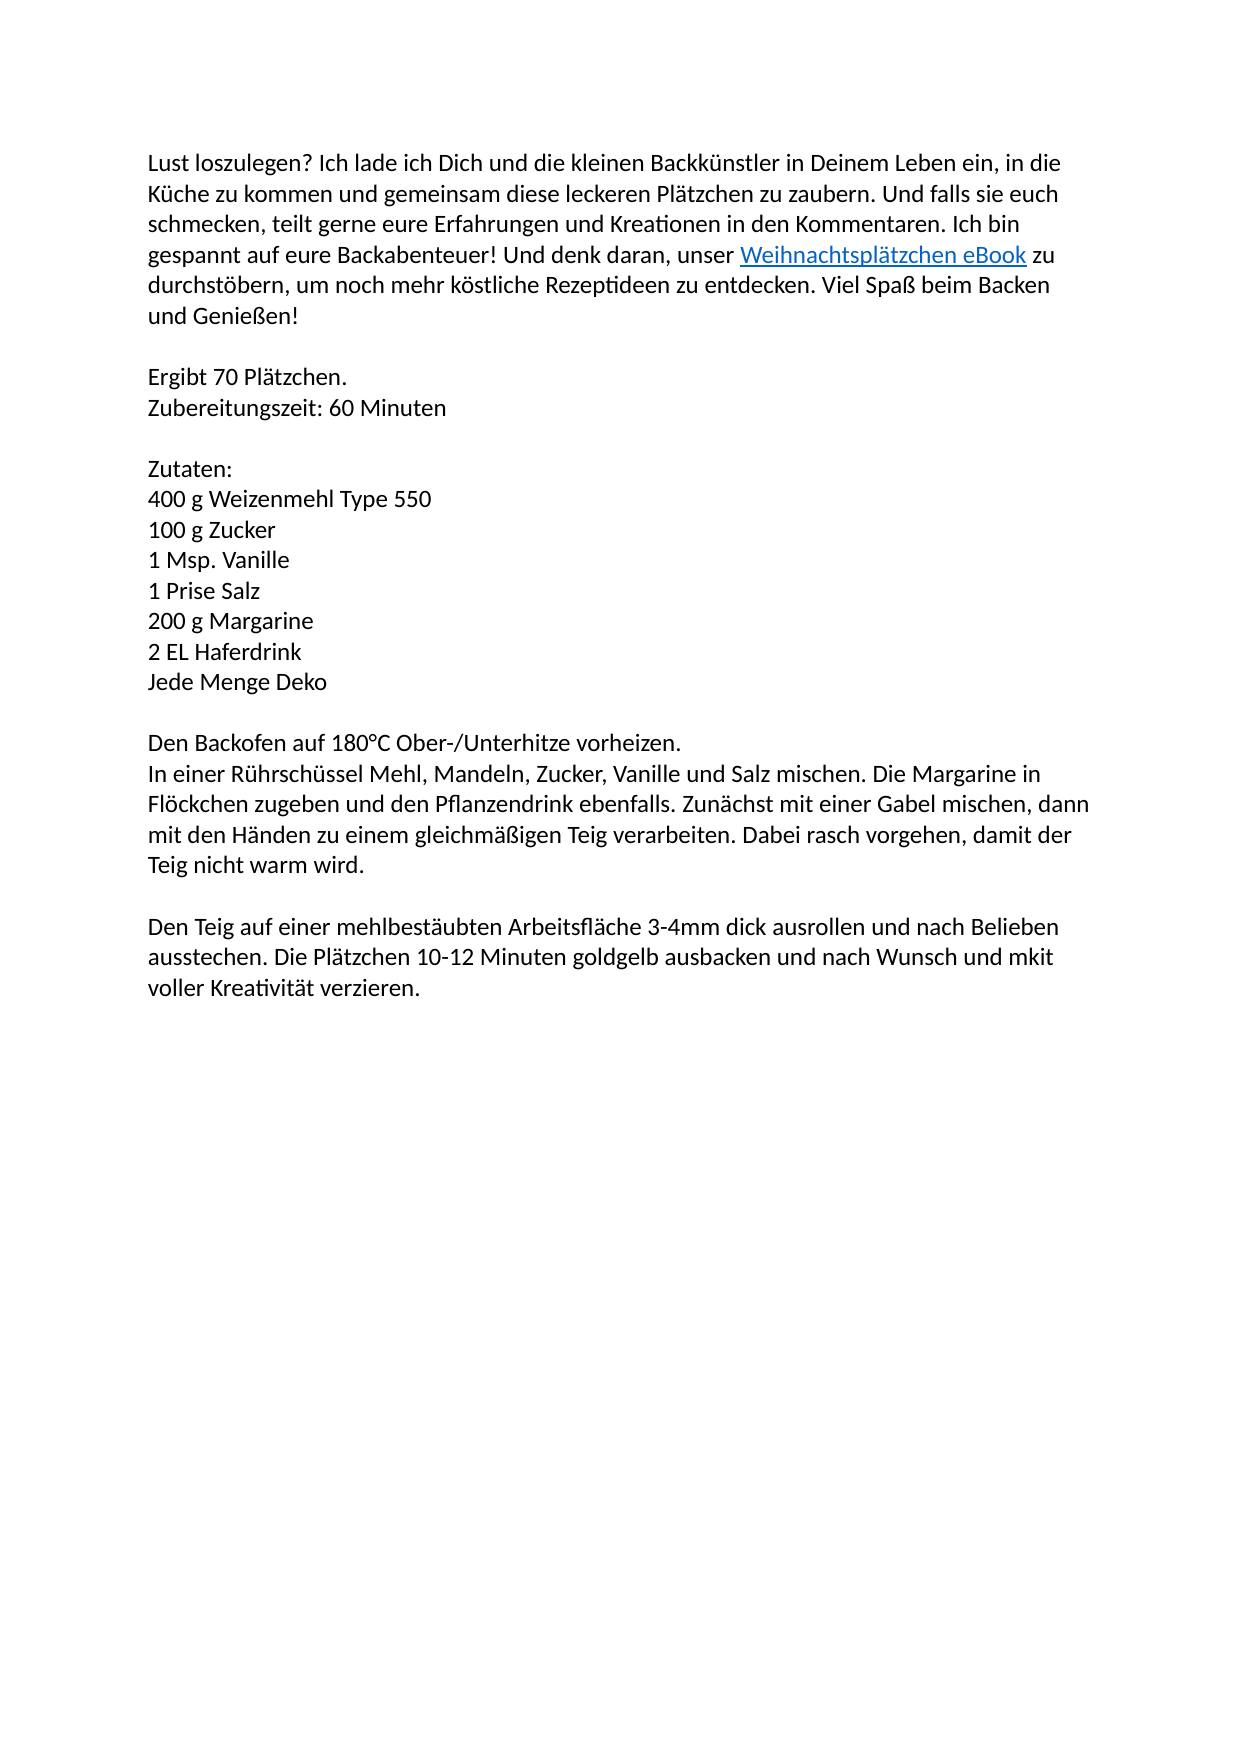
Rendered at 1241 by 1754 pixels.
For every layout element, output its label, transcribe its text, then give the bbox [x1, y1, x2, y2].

text Den Teig auf einer mehlbestäubten Arbeitsfläche 3-4mm dick ausrollen und nach Belieben ausstechen. Die Plätzchen 10-12 Minuten goldgelb ausbacken und nach Wunsch und mkit voller Kreativität verzieren. [148, 911, 1093, 1002]
text 1 Prise Salz [148, 575, 1093, 605]
text Lust loszulegen? Ich lade ich Dich und die kleinen Backkünstler in Deinem Leben ein, in die Küche zu kommen und gemeinsam diese leckeren Plätzchen zu zaubern. Und falls sie euch schmecken, teilt gerne eure Erfahrungen und Kreationen in den Kommentaren. Ich bin gespannt auf eure Backabenteuer! Und denk daran, unser Weihnachtsplätzchen eBook zu durchstöbern, um noch mehr köstliche Rezeptideen zu entdecken. Viel Spaß beim Backen und Genießen! [148, 148, 1093, 331]
text 400 g Weizenmehl Type 550 [148, 483, 1093, 514]
text Ergibt 70 Plätzchen. [148, 361, 1093, 392]
text 200 g Margarine [148, 605, 1093, 636]
text Jede Menge Deko [148, 666, 1093, 697]
text Zubereitungszeit: 60 Minuten [148, 392, 1093, 422]
text Teig nicht warm wird. [148, 849, 1093, 880]
text Den Backofen auf 180°C Ober-/Unterhitze vorheizen. [148, 727, 1093, 758]
text In einer Rührschüssel Mehl, Mandeln, Zucker, Vanille und Salz mischen. Die Margarine in Flöckchen zugeben und den Pflanzendrink ebenfalls. Zunächst mit einer Gabel mischen, dann mit den Händen zu einem gleichmäßigen Teig verarbeiten. Dabei rasch vorgehen, damit der [148, 758, 1093, 849]
text 100 g Zucker [148, 514, 1093, 544]
text 2 EL Haferdrink [148, 636, 1093, 666]
text Zutaten: [148, 453, 1093, 483]
text 1 Msp. Vanille [148, 544, 1093, 575]
